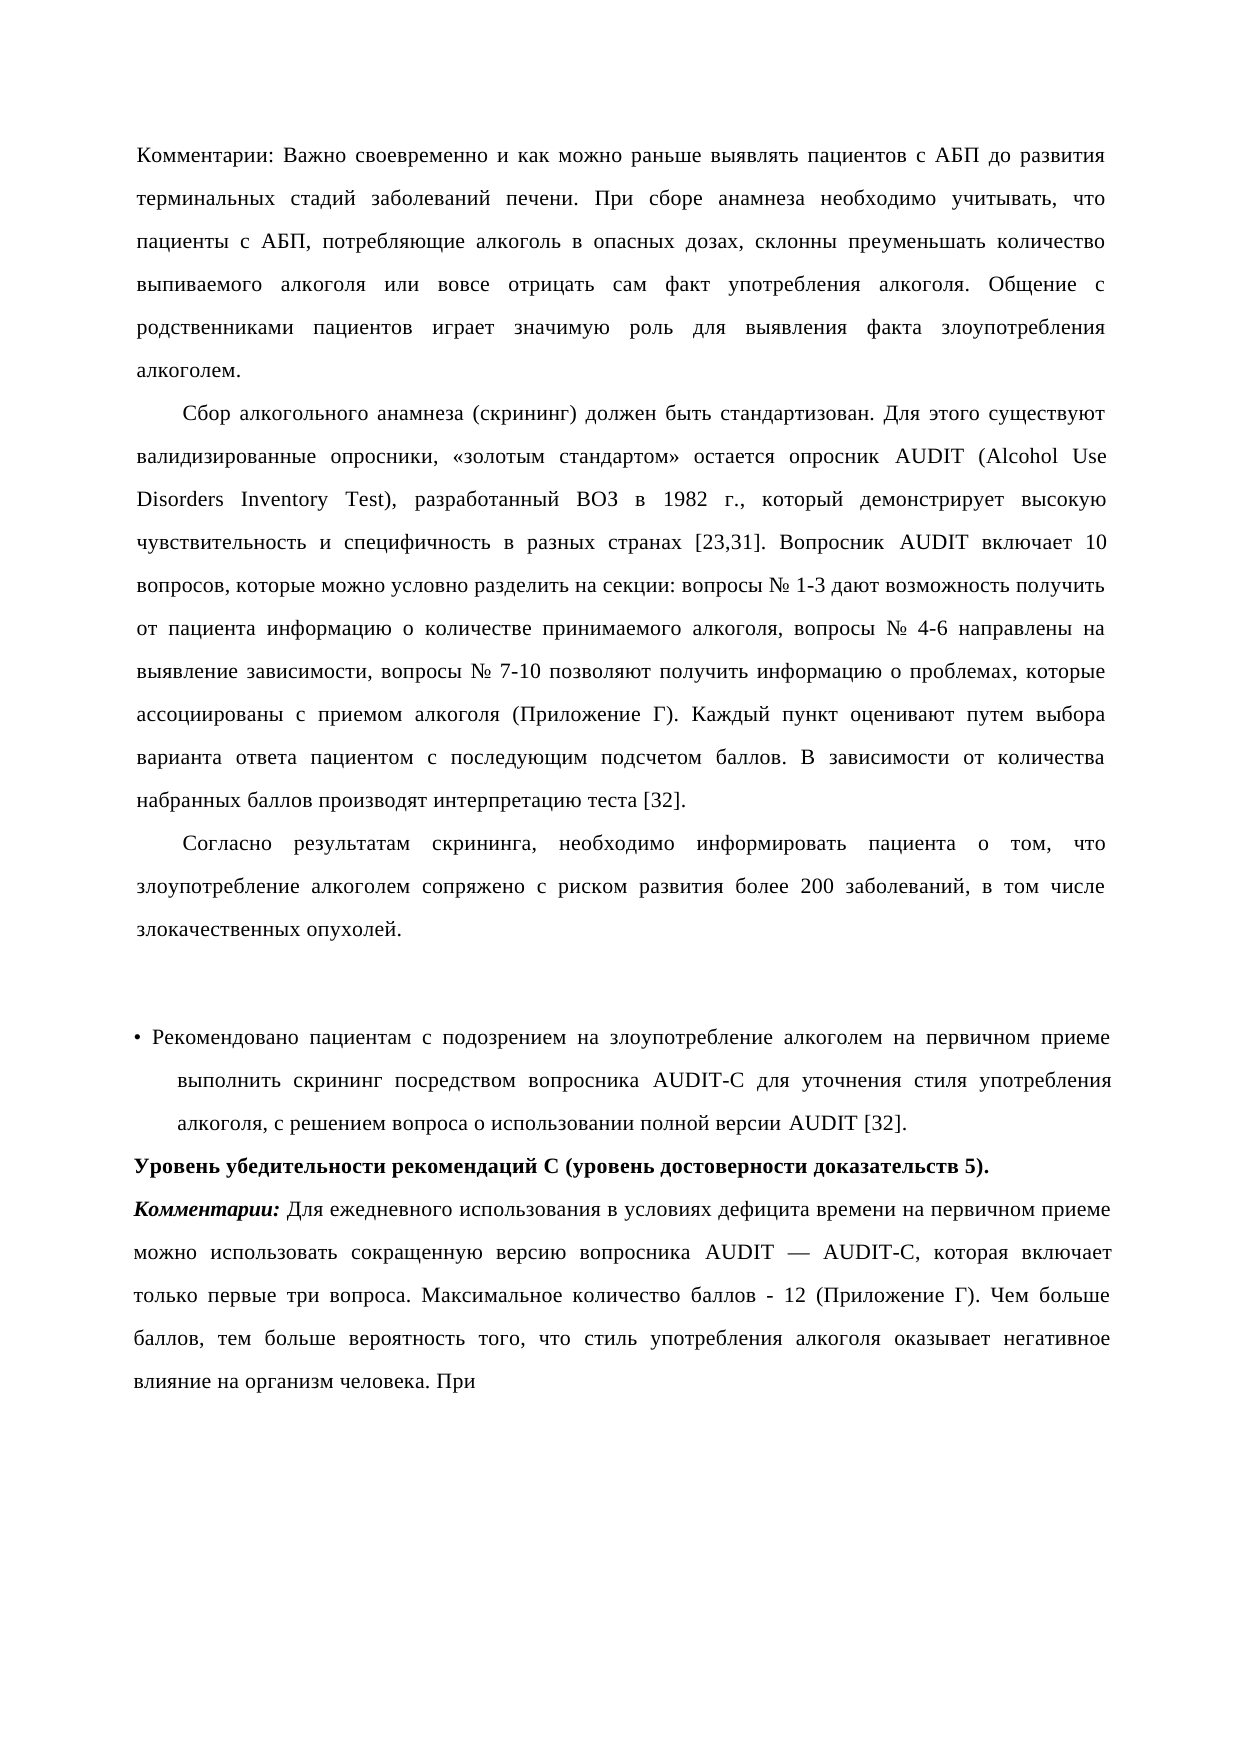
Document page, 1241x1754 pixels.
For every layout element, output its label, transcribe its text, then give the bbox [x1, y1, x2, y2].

text Согласно результатам скрининга, необходимо информировать пациента о том, что злоупотребление алкоголем сопряжено с риском развития более 200 заболеваний, в том числе злокачественных опухолей. [136, 816, 1107, 945]
text Комментарии: Важно своевременно и как можно раньше выявлять пациентов с АБП до развития терминальных стадий заболеваний печени. При сборе анамнеза необходимо учитывать, что пациенты с АБП, потребляющие алкоголь в опасных дозах, склонны преуменьшать количество выпиваемого алкоголя или вовсе отрицать сам факт употребления алкоголя. Общение с родственниками пациентов играет значимую роль для выявления факта злоупотребления алкоголем. [136, 128, 1107, 386]
text • Рекомендовано пациентам с подозрением на злоупотребление алкоголем на первичном приеме выполнить скрининг посредством вопросника AUDIT-C для уточнения стиля употребления алкоголя, с решением вопроса о использовании полной версии AUDIT [32]. [133, 1010, 1112, 1139]
text Сбор алкогольного анамнеза (скрининг) должен быть стандартизован. Для этого существуют валидизированные опросники, «золотым стандартом» остается опросник AUDIT (Alcohol Use Disorders Inventory Test), разработанный ВОЗ в 1982 г., который демонстрирует высокую чувствительность и специфичность в разных странах [23,31]. Вопросник AUDIT включает 10 вопросов, которые можно условно разделить на секции: вопросы № 1-3 дают возможность получить от пациента информацию о количестве принимаемого алкоголя, вопросы № 4-6 направлены на выявление зависимости, вопросы № 7-10 позволяют получить информацию о проблемах, которые ассоциированы с приемом алкоголя (Приложение Г). Каждый пункт оценивают путем выбора варианта ответа пациентом с последующим подсчетом баллов. В зависимости от количества набранных баллов производят интерпретацию теста [32]. [136, 386, 1107, 816]
text Комментарии: Для ежедневного использования в условиях дефицита времени на первичном приеме можно использовать сокращенную версию вопросника AUDIT — AUDIT-C, которая включает только первые три вопроса. Максимальное количество баллов - 12 (Приложение Г). Чем больше баллов, тем больше вероятность того, что стиль употребления алкоголя оказывает негативное влияние на организм человека. При [133, 1182, 1112, 1397]
text Уровень убедительности рекомендаций С (уровень достоверности доказательств 5). [133, 1139, 1112, 1182]
